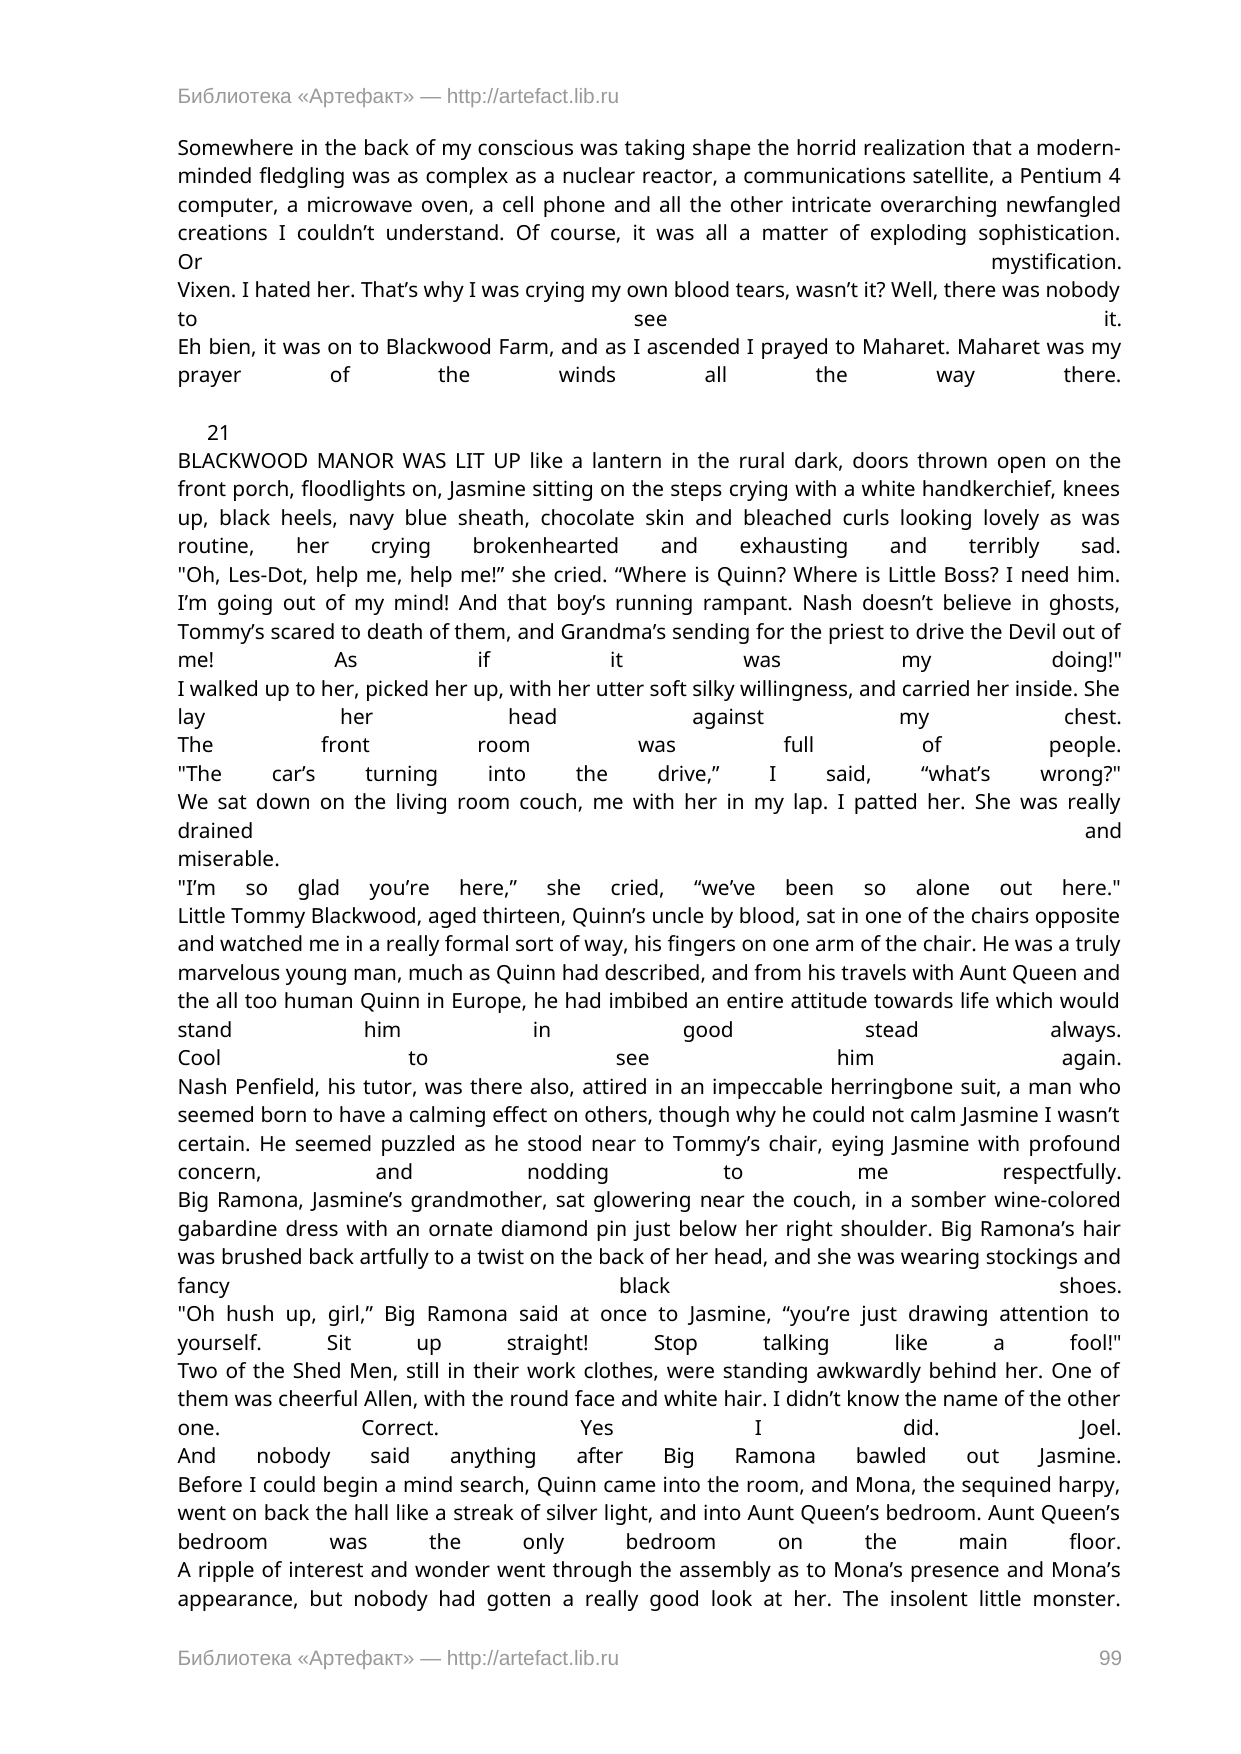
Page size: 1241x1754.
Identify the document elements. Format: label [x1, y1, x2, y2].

text [177, 418, 1122, 1612]
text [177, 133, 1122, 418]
